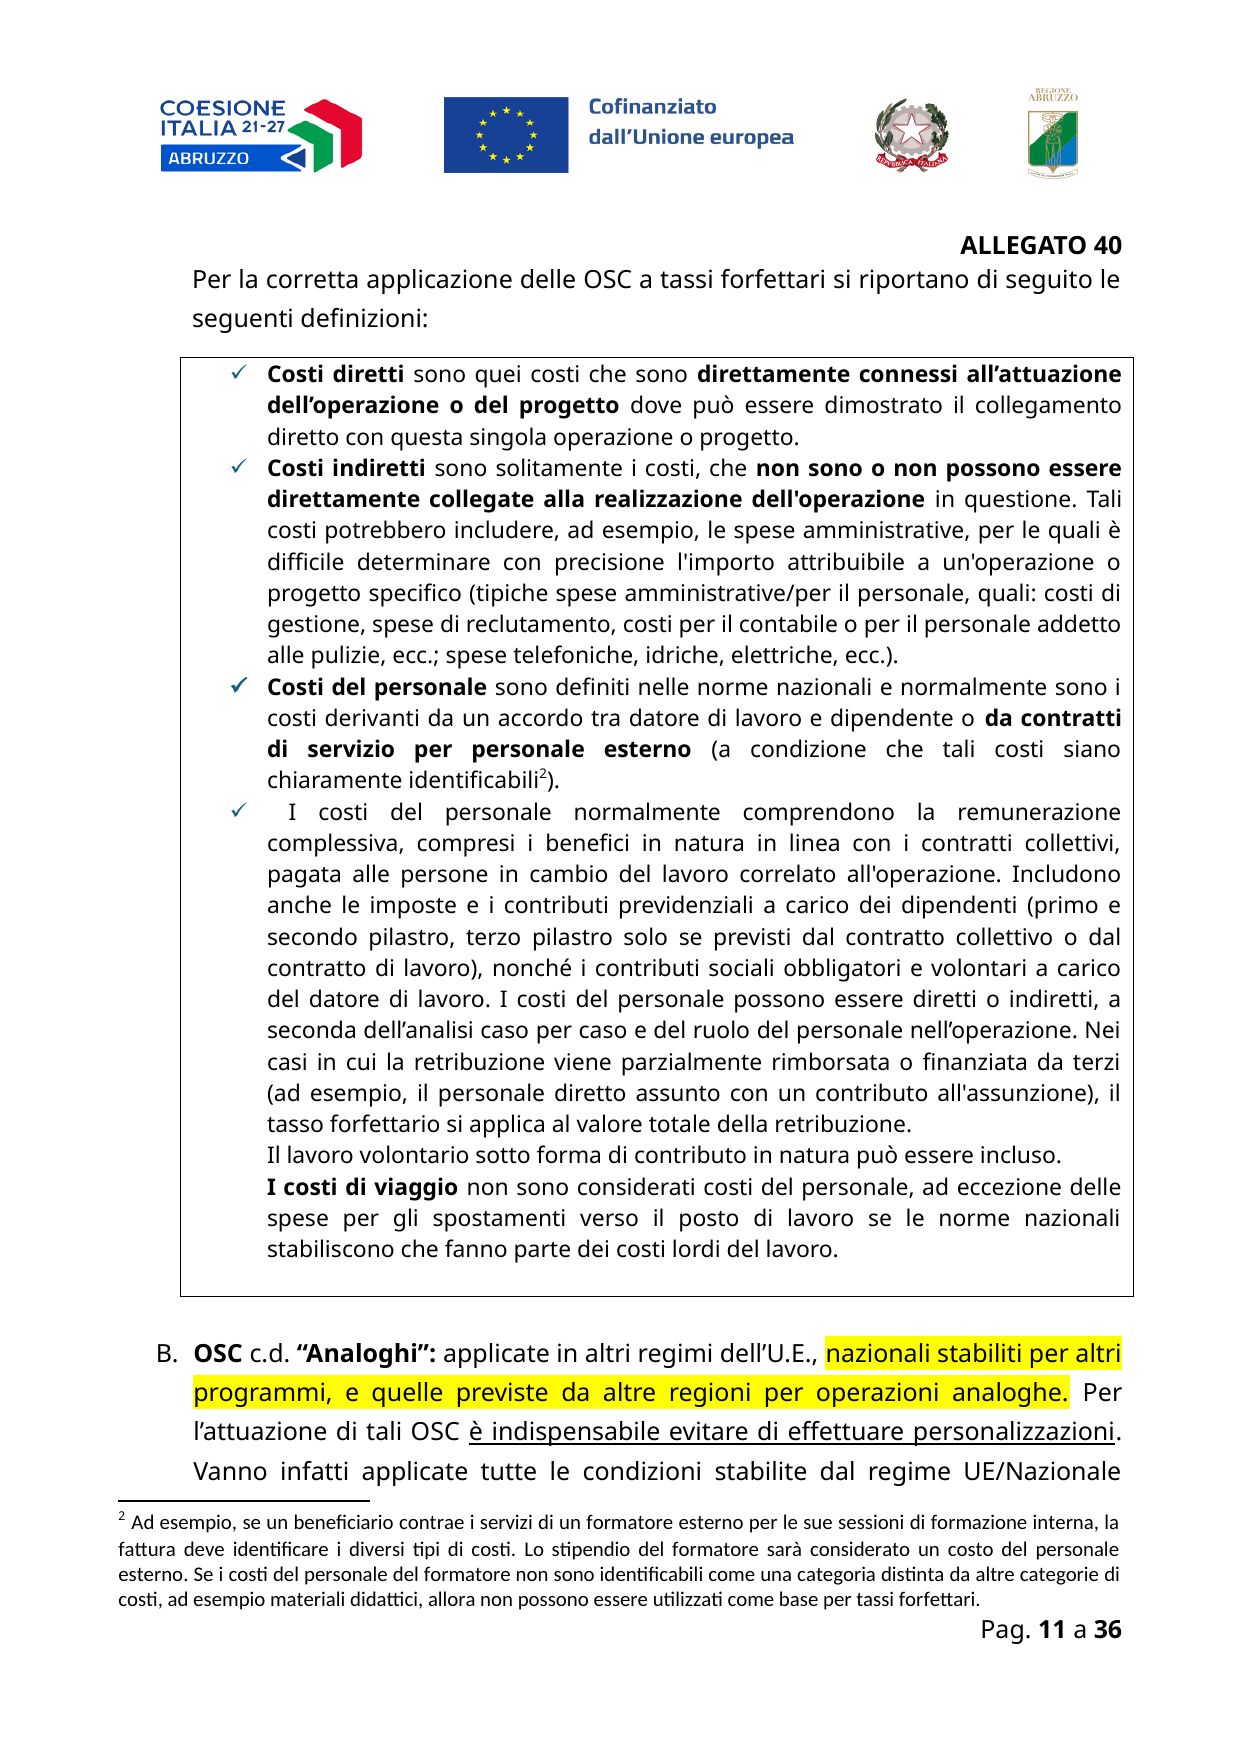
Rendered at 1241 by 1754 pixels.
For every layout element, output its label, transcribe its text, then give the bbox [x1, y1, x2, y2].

text Per la corretta applicazione delle OSC a tassi forfettari si riportano di seguito le seguenti definizioni: [192, 262, 1122, 335]
picture [118, 73, 1123, 194]
table_header Costi diretti sono quei costi che sono direttamente connessi all’attuazione dell’operazione o del progetto dove può essere dimostrato il collegamento diretto con questa singola operazione o progetto. Costi indiretti sono solitamente i costi, che non sono o non possono essere direttamente collegate alla realizzazione dell'operazione in questione. Tali costi potrebbero includere, ad esempio, le spese amministrative, per le quali è difficile determinare con precisione l'importo attribuibile a un'operazione o progetto specifico (tipiche spese amministrative/per il personale, quali: costi di gestione, spese di reclutamento, costi per il contabile o per il personale addetto alle pulizie, ecc.; spese telefoniche, idriche, elettriche, ecc.). Costi del personale sono definiti nelle norme nazionali e normalmente sono i costi derivanti da un accordo tra datore di lavoro e dipendente o da contratti di servizio per personale esterno (a condizione che tali costi siano chiaramente identificabili). I costi del personale normalmente comprendono la remunerazione complessiva, compresi i benefici in natura in linea con i contratti collettivi, pagata alle persone in cambio del lavoro correlato all'operazione. Includono anche le imposte e i contributi previdenziali a carico dei dipendenti (primo e secondo pilastro, terzo pilastro solo se previsti dal contratto collettivo o dal contratto di lavoro), nonché i contributi sociali obbligatori e volontari a carico del datore di lavoro. I costi del personale possono essere diretti o indiretti, a seconda dell’analisi caso per caso e del ruolo del personale nell’operazione. Nei casi in cui la retribuzione viene parzialmente rimborsata o finanziata da terzi (ad esempio, il personale diretto assunto con un contributo all'assunzione), il tasso forfettario si applica al valore totale della retribuzione. Il lavoro volontario sotto forma di contributo in natura può essere incluso. I costi di viaggio non sono considerati costi del personale, ad eccezione delle spese per gli spostamenti verso il posto di lavoro se le norme nazionali stabiliscono che fanno parte dei costi lordi del lavoro. [181, 358, 1133, 1296]
